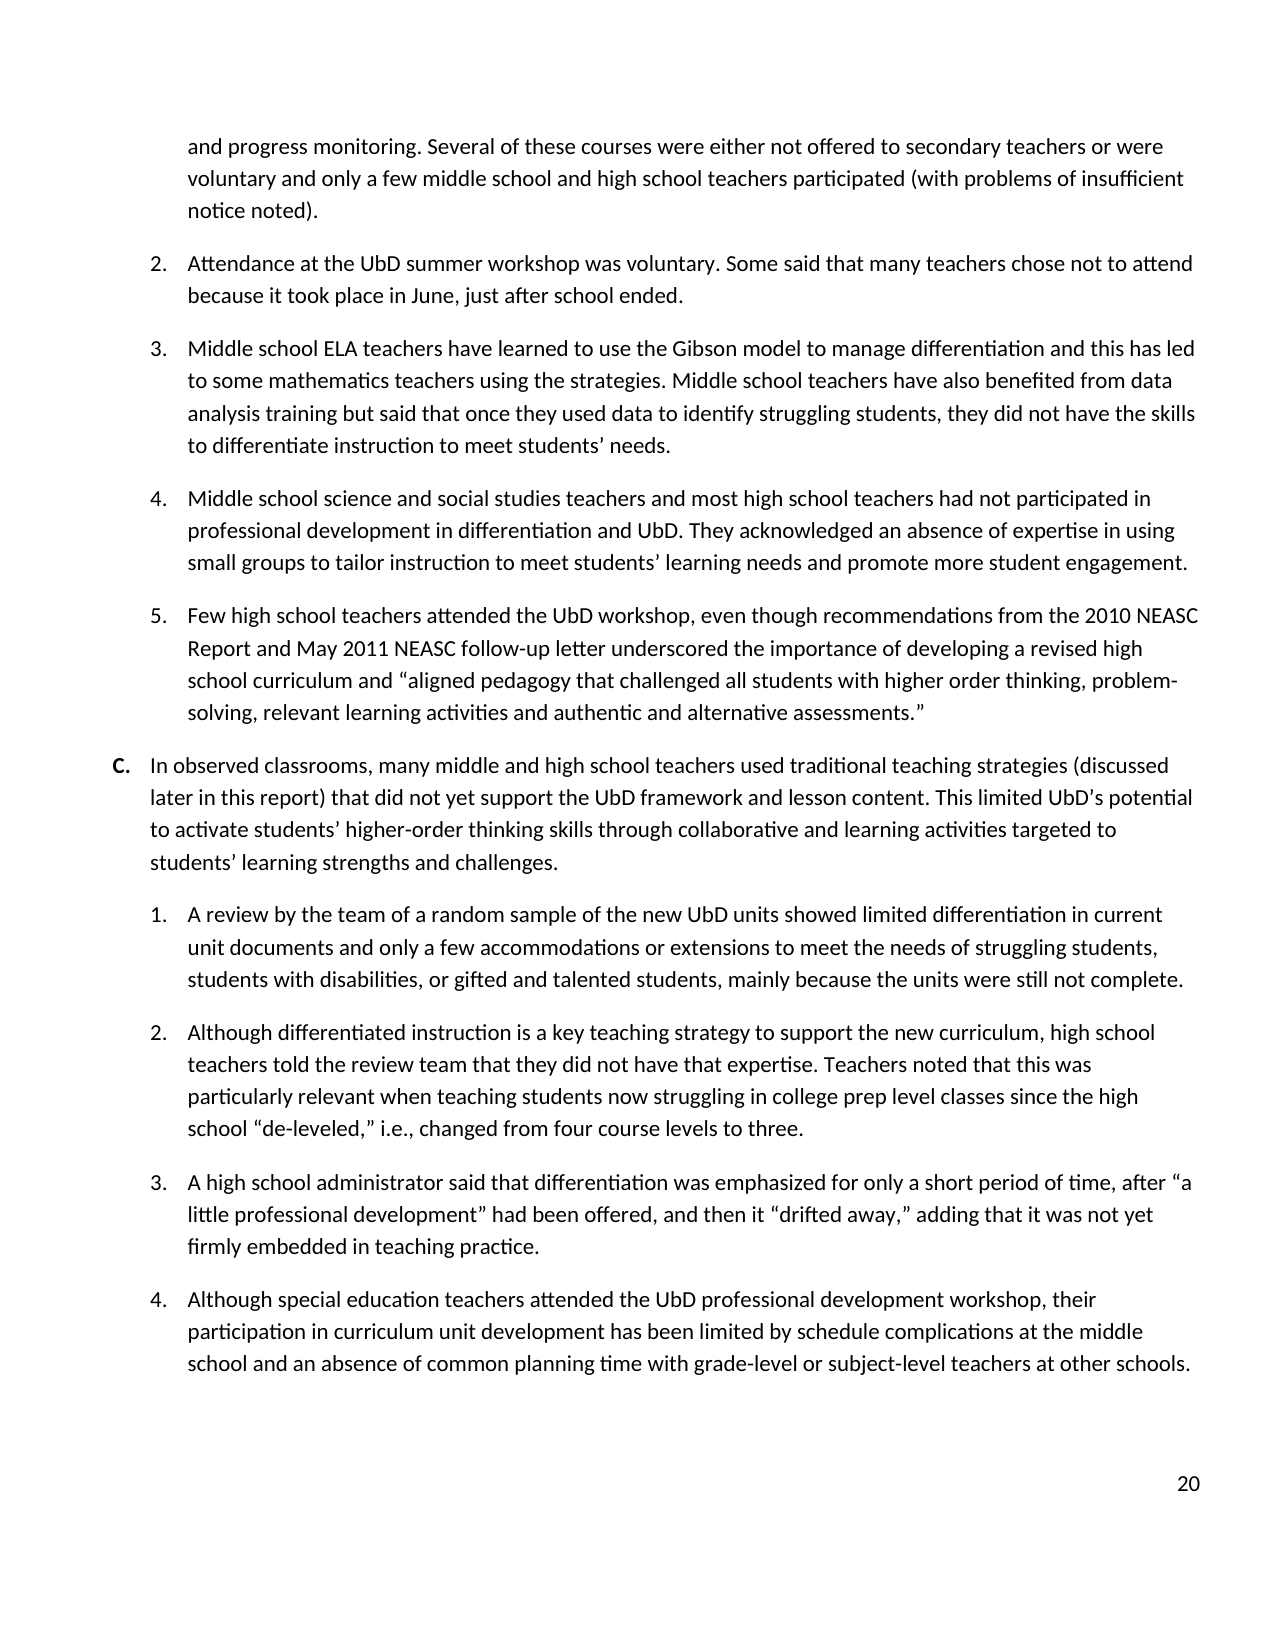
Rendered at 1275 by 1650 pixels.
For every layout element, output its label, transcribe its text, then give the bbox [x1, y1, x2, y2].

text 5. Few high school teachers attended the UbD workshop, even though recommendations from the 2010 NEASC Report and May 2011 NEASC follow-up letter underscored the importance of developing a revised high school curriculum and “aligned pedagogy that challenged all students with higher order thinking, problem-solving, relevant learning activities and authentic and alternative assessments.” [75, 601, 1200, 726]
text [75, 132, 1200, 224]
text 3. A high school administrator said that differentiation was emphasized for only a short period of time, after “a little professional development” had been offered, and then it “drifted away,” adding that it was not yet firmly embedded in teaching practice. [75, 1168, 1200, 1260]
text 2. Although differentiated instruction is a key teaching strategy to support the new curriculum, high school teachers told the review team that they did not have that expertise. Teachers noted that this was particularly relevant when teaching students now struggling in college prep level classes since the high school “de-leveled,” i.e., changed from four course levels to three. [75, 1018, 1200, 1143]
text 3. Middle school ELA teachers have learned to use the Gibson model to manage differentiation and this has led to some mathematics teachers using the strategies. Middle school teachers have also benefited from data analysis training but said that once they used data to identify struggling students, they did not have the skills to differentiate instruction to meet students’ needs. [75, 334, 1200, 459]
text 4. Middle school science and social studies teachers and most high school teachers had not participated in professional development in differentiation and UbD. They acknowledged an absence of expertise in using small groups to tailor instruction to meet students’ learning needs and promote more student engagement. [75, 484, 1200, 576]
text 4. Although special education teachers attended the UbD professional development workshop, their participation in curriculum unit development has been limited by schedule complications at the middle school and an absence of common planning time with grade-level or subject-level teachers at other schools. [75, 1285, 1200, 1377]
text 1. A review by the team of a random sample of the new UbD units showed limited differentiation in current unit documents and only a few accommodations or extensions to meet the needs of struggling students, students with disabilities, or gifted and talented students, mainly because the units were still not complete. [75, 901, 1200, 993]
text C. In observed classrooms, many middle and high school teachers used traditional teaching strategies (discussed later in this report) that did not yet support the UbD framework and lesson content. This limited UbD’s potential to activate students’ higher-order thinking skills through collaborative and learning activities targeted to students’ learning strengths and challenges. [75, 751, 1200, 876]
text 2. Attendance at the UbD summer workshop was voluntary. Some said that many teachers chose not to attend because it took place in June, just after school ended. [75, 249, 1200, 309]
